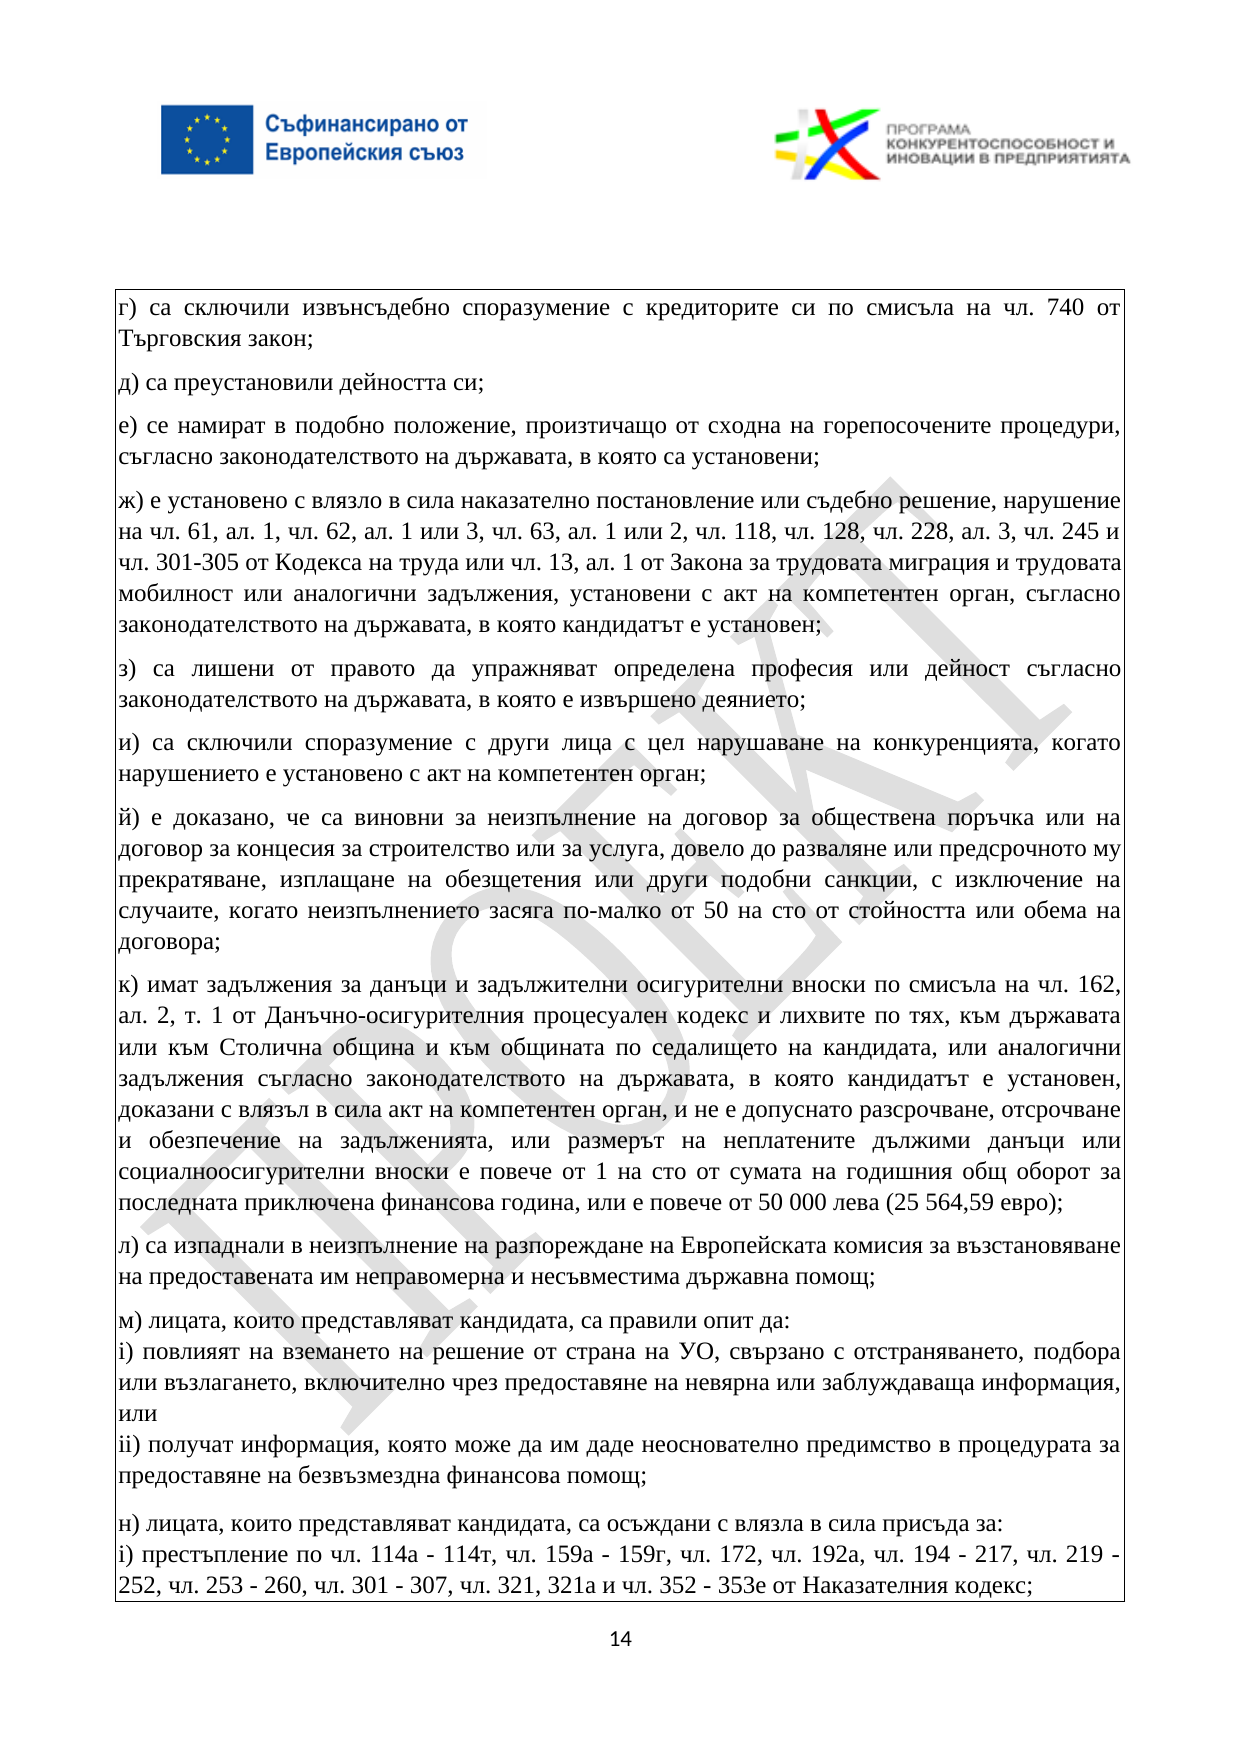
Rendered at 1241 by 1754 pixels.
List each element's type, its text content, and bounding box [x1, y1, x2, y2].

text ж) е установено с влязло в сила наказателно постановление или съдебно решение, нарушение на чл. 61, ал. 1, чл. 62, ал. 1 или 3, чл. 63, ал. 1 или 2, чл. 118, чл. 128, чл. 228, ал. 3, чл. 245 и чл. 301-305 от Кодекса на труда или чл. 13, ал. 1 от Закона за трудовата миграция и трудовата мобилност или аналогични задължения, установени с акт на компетентен орган, съгласно законодателството на държавата, в която кандидатът е установен; [116, 482, 1124, 638]
text г) са сключили извънсъдебно споразумение с кредиторите си по смисъла на чл. 740 от Търговския закон; [116, 290, 1124, 352]
text и) са сключили споразумение с други лица с цел нарушаване на конкуренцията, когато нарушението е установено с акт на компетентен орган; [116, 724, 1124, 787]
text к) имат задължения за данъци и задължителни осигурителни вноски по смисъла на чл. 162, ал. 2, т. 1 от Данъчно-осигурителния процесуален кодекс и лихвите по тях, към държавата или към Столична община и към общината по седалището на кандидата, или аналогични задължения съгласно законодателството на държавата, в която кандидатът е установен, доказани с влязъл в сила акт на компетентен орган, и не е допуснато разсрочване, отсрочване и обезпечение на задълженията, или размерът на неплатените дължими данъци или социалноосигурителни вноски е повече от 1 на сто от сумата на годишния общ оборот за последната приключена финансова година, или е повече от 50 000 лева (25 564,59 евро); [116, 966, 1124, 1216]
text м) лицата, които представляват кандидата, са правили опит да: [116, 1302, 1124, 1333]
text й) е доказано, че са виновни за неизпълнение на договор за обществена поръчка или на договор за концесия за строителство или за услуга, довело до разваляне или предсрочното му прекратяване, изплащане на обезщетения или други подобни санкции, с изключение на случаите, когато неизпълнението засяга по-малко от 50 на сто от стойността или обема на договора; [116, 799, 1124, 955]
text ii) получат информация, която може да им даде неоснователно предимство в процедурата за предоставяне на безвъзмездна финансова помощ; [116, 1426, 1124, 1489]
text д) са преустановили дейността си; [116, 364, 1124, 396]
text з) са лишени от правото да упражняват определена професия или дейност съгласно законодателството на държавата, в която е извършено деянието; [116, 649, 1124, 712]
text л) са изпаднали в неизпълнение на разпореждане на Европейската комисия за възстановяване на предоставената им неправомерна и несъвместима държавна помощ; [116, 1227, 1124, 1290]
picture [773, 101, 1134, 189]
picture [157, 101, 488, 179]
text i) престъпление по чл. 114а - 114т, чл. 159а - 159г, чл. 172, чл. 192а, чл. 194 - 217, чл. 219 - 252, чл. 253 - 260, чл. 301 - 307, чл. 321, 321а и чл. 352 - 353е от Наказателния кодекс; [116, 1536, 1124, 1601]
text н) лицата, които представляват кандидата, са осъждани с влязла в сила присъда за: [116, 1505, 1124, 1536]
text е) се намират в подобно положение, произтичащо от сходна на горепосочените процедури, съгласно законодателството на държавата, в която са установени; [116, 407, 1124, 470]
text i) повлияят на вземането на решение от страна на УО, свързано с отстраняването, подбора или възлагането, включително чрез предоставяне на невярна или заблуждаваща информация, или [116, 1333, 1124, 1426]
